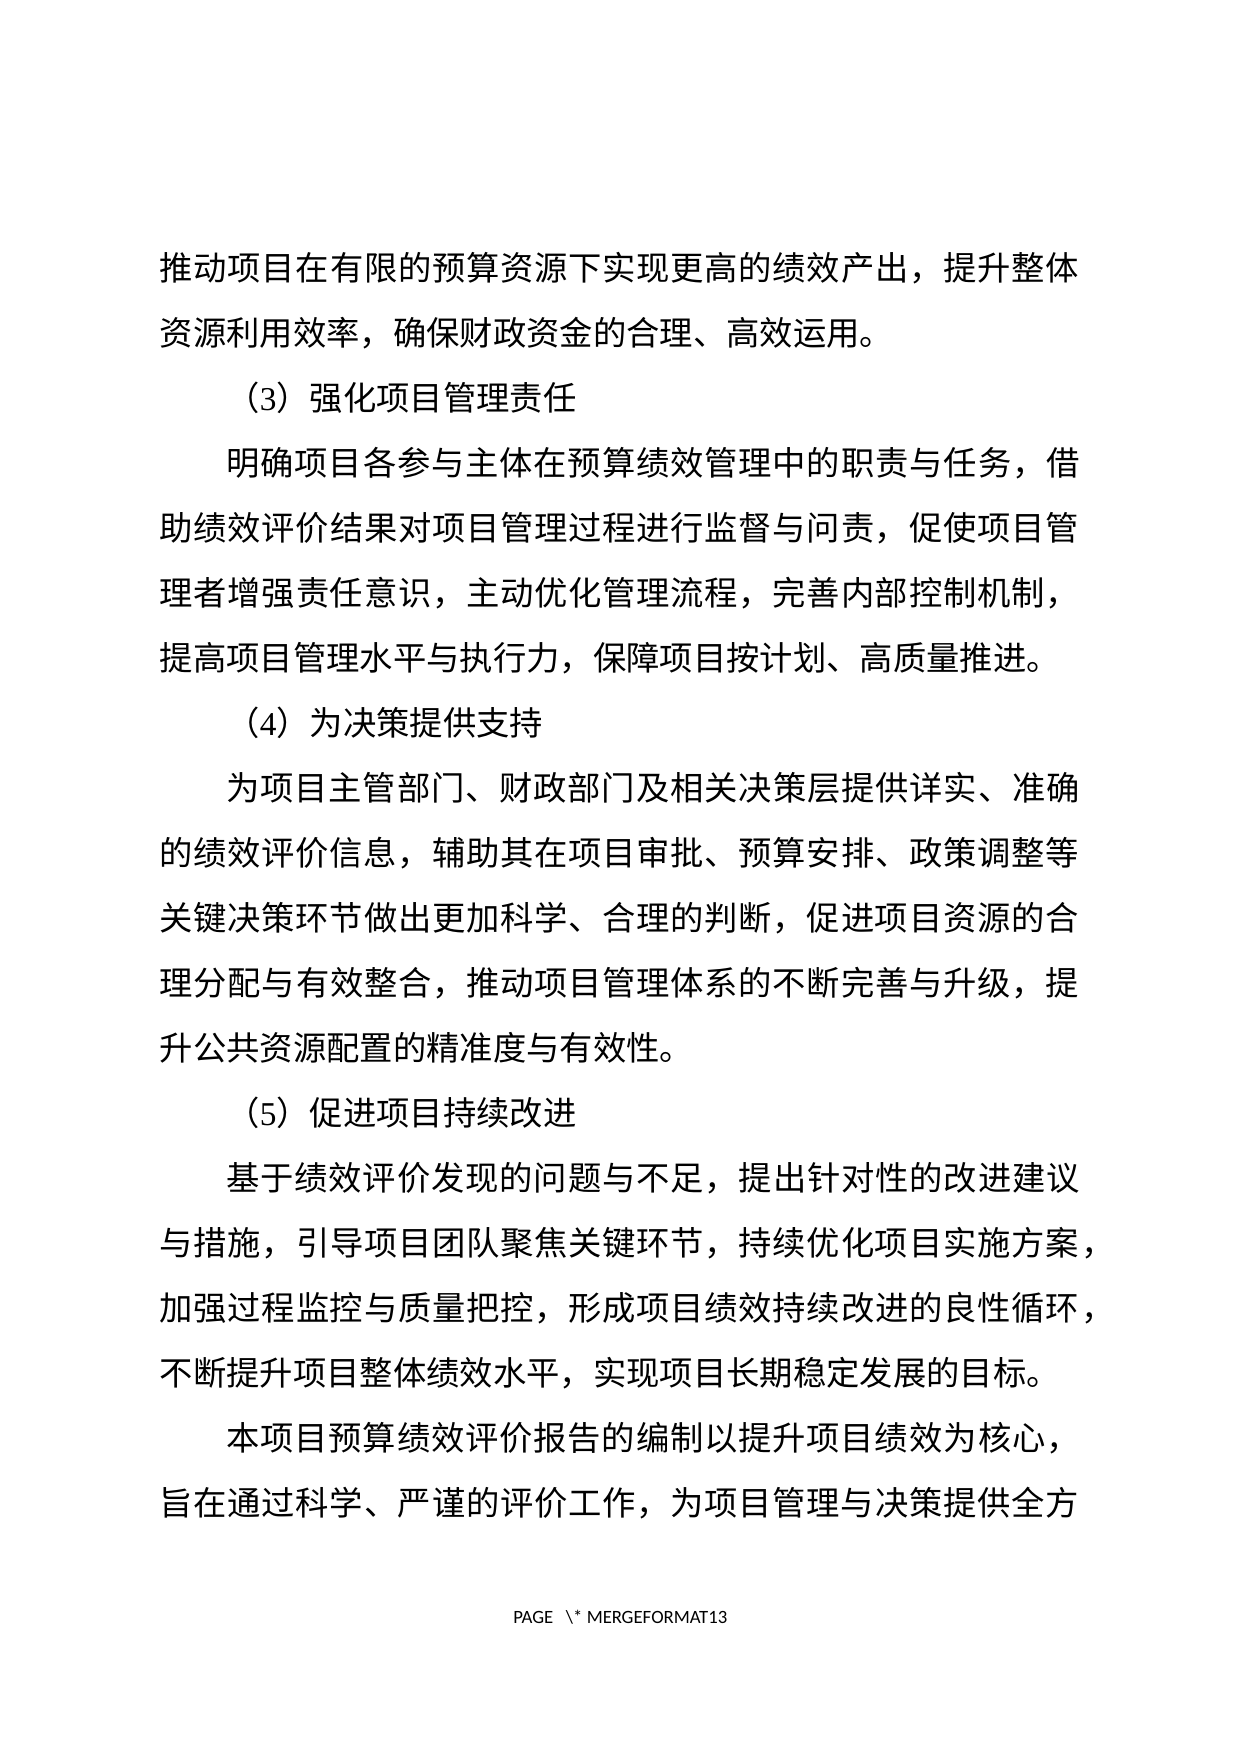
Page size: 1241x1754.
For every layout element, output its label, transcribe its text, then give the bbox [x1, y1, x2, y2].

text （3）强化项目管理责任 [159, 363, 1081, 428]
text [159, 1403, 1081, 1533]
text 基于绩效评价发现的问题与不足，提出针对性的改进建议与措施，引导项目团队聚焦关键环节，持续优化项目实施方案，加强过程监控与质量把控，形成项目绩效持续改进的良性循环，不断提升项目整体绩效水平，实现项目长期稳定发展的目标。 [159, 1143, 1081, 1403]
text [159, 233, 1081, 363]
text （5）促进项目持续改进 [159, 1078, 1081, 1143]
text 为项目主管部门、财政部门及相关决策层提供详实、准确的绩效评价信息，辅助其在项目审批、预算安排、政策调整等关键决策环节做出更加科学、合理的判断，促进项目资源的合理分配与有效整合，推动项目管理体系的不断完善与升级，提升公共资源配置的精准度与有效性。 [159, 753, 1081, 1078]
text 明确项目各参与主体在预算绩效管理中的职责与任务，借助绩效评价结果对项目管理过程进行监督与问责，促使项目管理者增强责任意识，主动优化管理流程，完善内部控制机制，提高项目管理水平与执行力，保障项目按计划、高质量推进。 [159, 428, 1081, 688]
text （4）为决策提供支持 [159, 688, 1081, 753]
